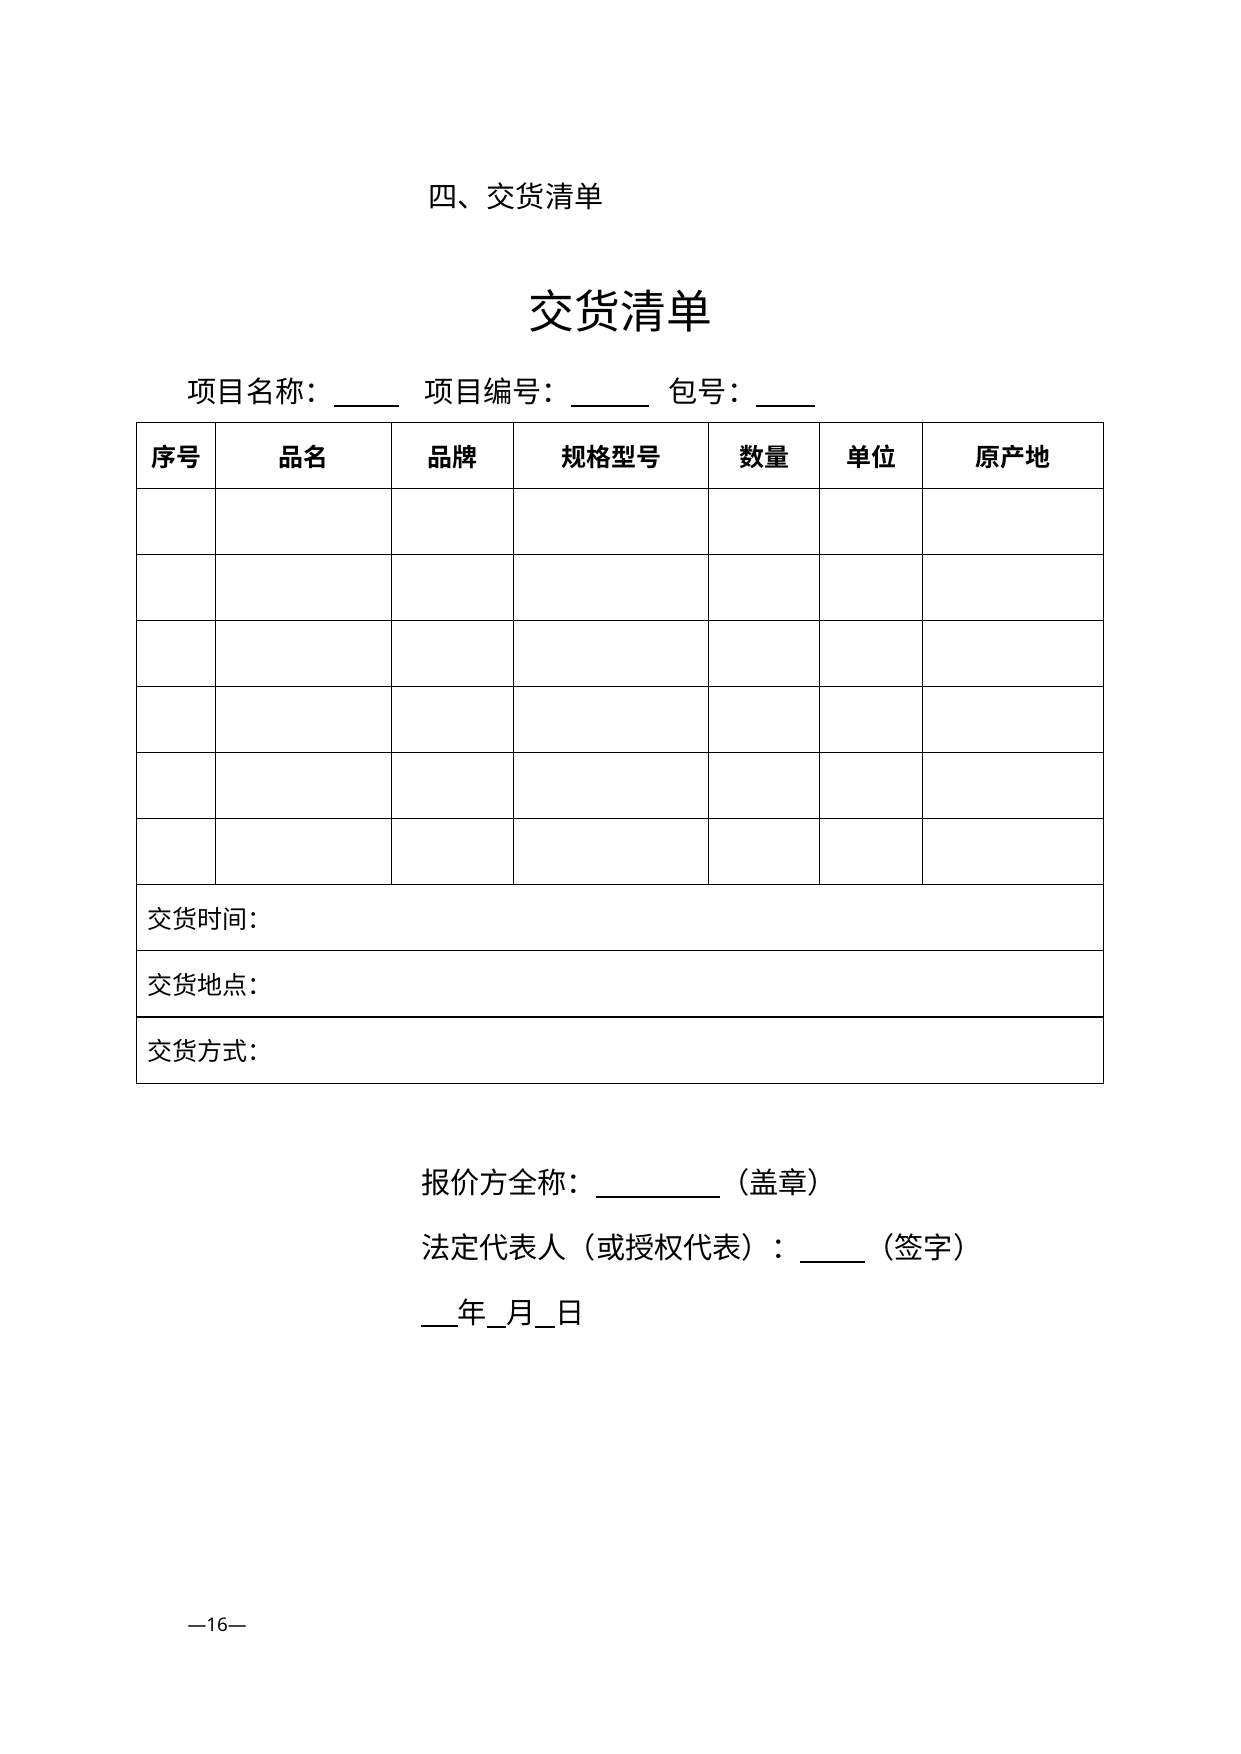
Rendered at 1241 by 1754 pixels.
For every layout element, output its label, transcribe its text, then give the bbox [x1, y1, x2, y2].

table_cell [820, 621, 922, 686]
table_cell [923, 555, 1103, 620]
table_cell [820, 819, 922, 884]
table_cell [709, 555, 819, 620]
table_header 原产地 [923, 423, 1103, 488]
table_cell [514, 819, 708, 884]
table_cell [514, 555, 708, 620]
table_header 品名 [216, 423, 391, 488]
text 年 月 日 四、交货清单 [187, 162, 1053, 227]
table_header 规格型号 [514, 423, 708, 488]
table_cell [709, 687, 819, 752]
table_cell [820, 489, 922, 554]
table_cell [392, 687, 513, 752]
table_cell [216, 753, 391, 818]
table_cell [514, 687, 708, 752]
table_cell [137, 489, 215, 554]
text 年 月 日 [187, 1278, 1053, 1343]
table_cell [514, 489, 708, 554]
table_header 品牌 [392, 423, 513, 488]
table_cell [392, 753, 513, 818]
table_cell [709, 753, 819, 818]
table_cell 交货方式： [137, 1018, 1103, 1082]
table_cell 交货地点： [137, 951, 1103, 1016]
table_cell [923, 687, 1103, 752]
table_cell [137, 555, 215, 620]
table_cell [820, 687, 922, 752]
table_cell [514, 753, 708, 818]
table_cell [514, 621, 708, 686]
table_cell [923, 753, 1103, 818]
table_cell [216, 555, 391, 620]
table_cell [709, 819, 819, 884]
table_cell [216, 687, 391, 752]
table_cell [923, 819, 1103, 884]
text 法定代表人（或授权代表）： （签字） [187, 1213, 1053, 1278]
table_header 数量 [709, 423, 819, 488]
table_cell [392, 489, 513, 554]
table_cell [137, 687, 215, 752]
table_header 序号 [137, 423, 215, 488]
table_cell [216, 489, 391, 554]
table_cell [137, 819, 215, 884]
table_header 单位 [820, 423, 922, 488]
text 项目名称： 项目编号： 包号： [187, 357, 1053, 422]
table_cell [709, 621, 819, 686]
text 交货清单 [187, 259, 1053, 357]
table_cell 交货时间： [137, 885, 1103, 950]
table_cell [923, 621, 1103, 686]
table_cell [820, 555, 922, 620]
table_cell [392, 819, 513, 884]
text 报价方全称： （盖章） [187, 1148, 1053, 1213]
table_cell [216, 819, 391, 884]
table_cell [216, 621, 391, 686]
table_cell [923, 489, 1103, 554]
table_cell [137, 621, 215, 686]
table_cell [137, 753, 215, 818]
table_cell [392, 621, 513, 686]
table_cell [392, 555, 513, 620]
table_cell [709, 489, 819, 554]
table_cell [820, 753, 922, 818]
